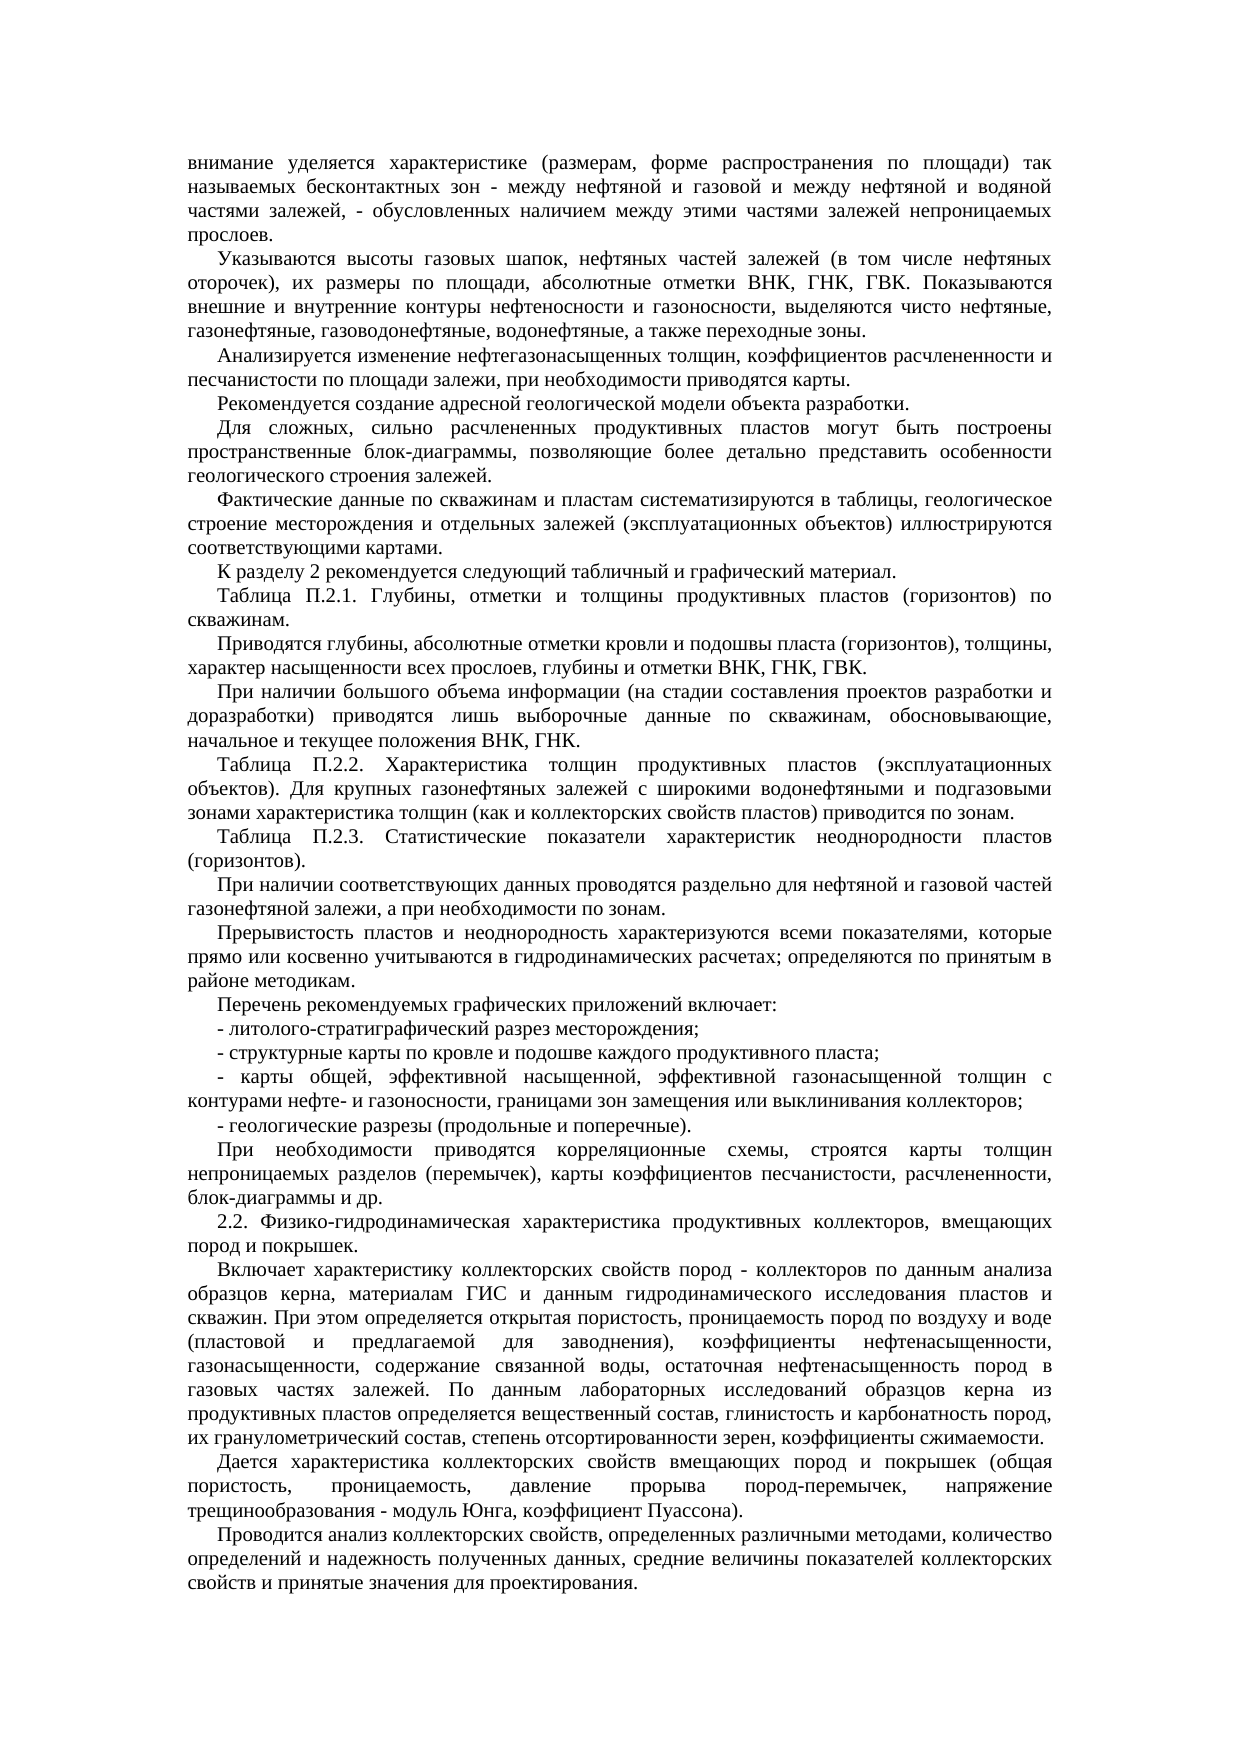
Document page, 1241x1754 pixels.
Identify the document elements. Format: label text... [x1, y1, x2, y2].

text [187, 150, 1053, 246]
text - карты общей, эффективной насыщенной, эффективной газонасыщенной толщин с контурами нефте- и газоносности, границами зон замещения или выклинивания коллекторов; [187, 1064, 1053, 1112]
text При необходимости приводятся корреляционные схемы, строятся карты толщин непроницаемых разделов (перемычек), карты коэффициентов песчанистости, расчлененности, блок-диаграммы и др. [187, 1137, 1053, 1209]
text Таблица П.2.2. Характеристика толщин продуктивных пластов (эксплуатационных объектов). Для крупных газонефтяных залежей с широкими водонефтяными и подгазовыми зонами характеристика толщин (как и коллекторских свойств пластов) приводится по зонам. [187, 752, 1053, 824]
text Указываются высоты газовых шапок, нефтяных частей залежей (в том числе нефтяных оторочек), их размеры по площади, абсолютные отметки ВНК, ГНК, ГВК. Показываются внешние и внутренние контуры нефтеносности и газоносности, выделяются чисто нефтяные, газонефтяные, газоводонефтяные, водонефтяные, а также переходные зоны. [187, 246, 1053, 342]
text К разделу 2 рекомендуется следующий табличный и графический материал. [187, 559, 1053, 583]
text Проводится анализ коллекторских свойств, определенных различными методами, количество определений и надежность полученных данных, средние величины показателей коллекторских свойств и принятые значения для проектирования. [187, 1522, 1053, 1594]
text Таблица П.2.3. Статистические показатели характеристик неоднородности пластов (горизонтов). [187, 824, 1053, 872]
text Перечень рекомендуемых графических приложений включает: [187, 992, 1053, 1016]
text Для сложных, сильно расчлененных продуктивных пластов могут быть построены пространственные блок-диаграммы, позволяющие более детально представить особенности геологического строения залежей. [187, 415, 1053, 487]
text При наличии большого объема информации (на стадии составления проектов разработки и доразработки) приводятся лишь выборочные данные по скважинам, обосновывающие, начальное и текущее положения ВНК, ГНК. [187, 679, 1053, 752]
text Дается характеристика коллекторских свойств вмещающих пород и покрышек (общая пористость, проницаемость, давление прорыва пород-перемычек, напряжение трещинообразования - модуль Юнга, коэффициент Пуассона). [187, 1449, 1053, 1522]
text При наличии соответствующих данных проводятся раздельно для нефтяной и газовой частей газонефтяной залежи, а при необходимости по зонам. [187, 872, 1053, 920]
text Таблица П.2.1. Глубины, отметки и толщины продуктивных пластов (горизонтов) по скважинам. [187, 583, 1053, 631]
text 2.2. Физико-гидродинамическая характеристика продуктивных коллекторов, вмещающих пород и покрышек. [187, 1209, 1053, 1257]
text Рекомендуется создание адресной геологической модели объекта разработки. [187, 391, 1053, 415]
text Фактические данные по скважинам и пластам систематизируются в таблицы, геологическое строение месторождения и отдельных залежей (эксплуатационных объектов) иллюстрируются соответствующими картами. [187, 487, 1053, 559]
text - структурные карты по кровле и подошве каждого продуктивного пласта; [187, 1040, 1053, 1064]
text - геологические разрезы (продольные и поперечные). [187, 1112, 1053, 1137]
text Прерывистость пластов и неоднородность характеризуются всеми показателями, которые прямо или косвенно учитываются в гидродинамических расчетах; определяются по принятым в районе методикам. [187, 920, 1053, 992]
text Включает характеристику коллекторских свойств пород - коллекторов по данным анализа образцов керна, материалам ГИС и данным гидродинамического исследования пластов и скважин. При этом определяется открытая пористость, проницаемость пород по воздуху и воде (пластовой и предлагаемой для заводнения), коэффициенты нефтенасыщенности, газонасыщенности, содержание связанной воды, остаточная нефтенасыщенность пород в газовых частях залежей. По данным лабораторных исследований образцов керна из продуктивных пластов определяется вещественный состав, глинистость и карбонатность пород, их гранулометрический состав, степень отсортированности зерен, коэффициенты сжимаемости. [187, 1257, 1053, 1449]
text Приводятся глубины, абсолютные отметки кровли и подошвы пласта (горизонтов), толщины, характер насыщенности всех прослоев, глубины и отметки ВНК, ГНК, ГВК. [187, 631, 1053, 679]
text - литолого-стратиграфический разрез месторождения; [187, 1016, 1053, 1040]
text Анализируется изменение нефтегазонасыщенных толщин, коэффициентов расчлененности и песчанистости по площади залежи, при необходимости приводятся карты. [187, 342, 1053, 391]
